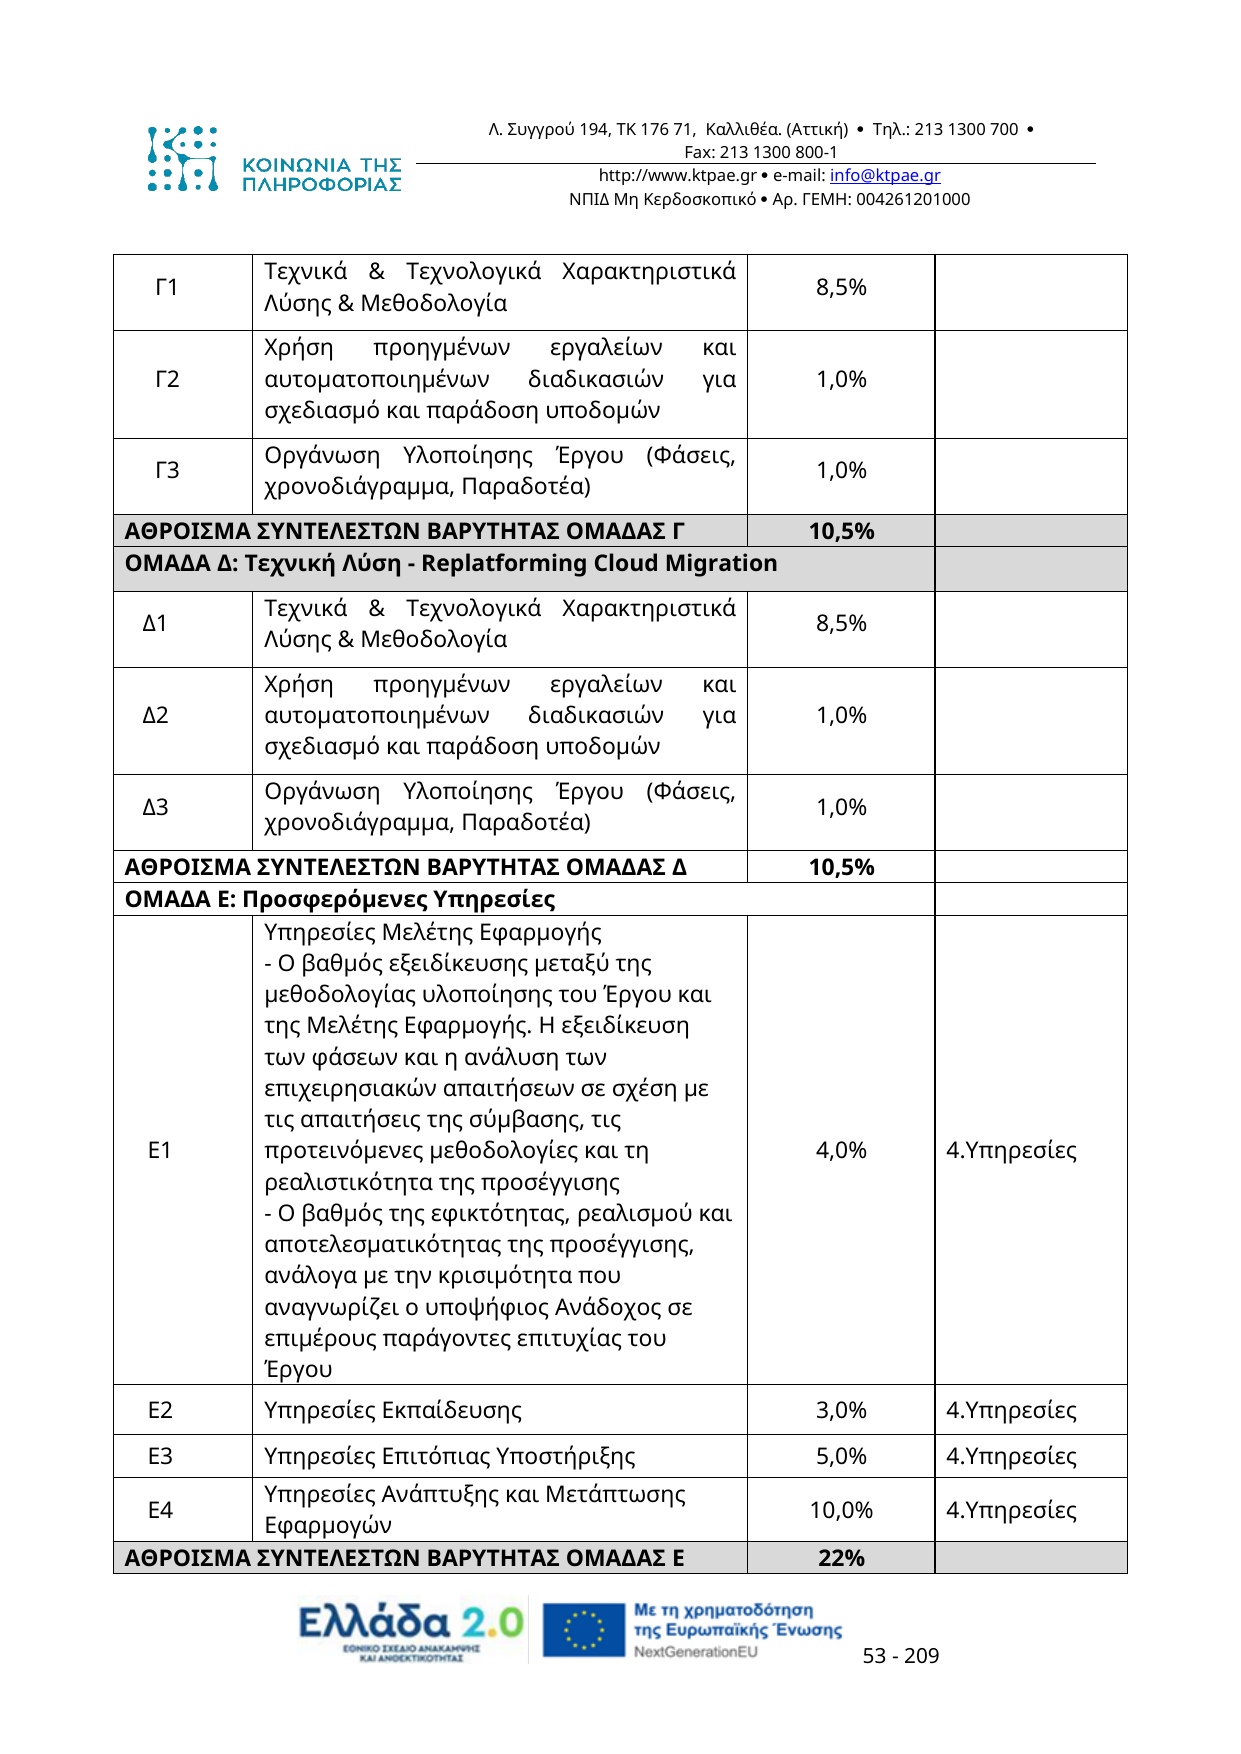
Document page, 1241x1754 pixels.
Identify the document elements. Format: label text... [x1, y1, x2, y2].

table_cell Τεχνικά & Τεχνολογικά Χαρακτηριστικά Λύσης & Μεθοδολογία [253, 255, 747, 330]
table_cell Ε2 [114, 1385, 252, 1433]
table_cell Χρήση προηγμένων εργαλείων και αυτοματοποιημένων διαδικασιών για σχεδιασμό και παράδοση υποδομών [253, 668, 747, 774]
table_cell [936, 439, 1127, 513]
table_cell [936, 515, 1127, 546]
table_cell Υπηρεσίες Μελέτης Εφαρμογής - Ο βαθμός εξειδίκευσης μεταξύ της μεθοδολογίας υλοποίησης του Έργου και της Μελέτης Εφαρμογής. Η εξειδίκευση των φάσεων και η ανάλυση των επιχειρησιακών απαιτήσεων σε σχέση με τις απαιτήσεις της σύμβασης, τις προτεινόμενες μεθοδολογίες και τη ρεαλιστικότητα της προσέγγισης - Ο βαθμός της εφικτότητας, ρεαλισμού και αποτελεσματικότητας της προσέγγισης, ανάλογα με την κρισιμότητα που αναγνωρίζει ο υποψήφιος Ανάδοχος σε επιμέρους παράγοντες επιτυχίας του Έργου [253, 916, 747, 1384]
table_cell [936, 883, 1127, 914]
picture [134, 117, 417, 198]
table_cell Υπηρεσίες Ανάπτυξης και Μετάπτωσης Εφαρμογών [253, 1478, 747, 1541]
table_cell [936, 851, 1127, 882]
table_cell [936, 668, 1127, 774]
table_cell Ε3 [114, 1435, 252, 1477]
table_cell Δ1 [114, 592, 252, 667]
table_cell Δ3 [114, 775, 252, 850]
table_cell Χρήση προηγμένων εργαλείων και αυτοματοποιημένων διαδικασιών για σχεδιασμό και παράδοση υποδομών [253, 331, 747, 437]
table_cell Γ3 [114, 439, 252, 513]
table_cell 22% [748, 1542, 934, 1573]
table_cell 4.Υπηρεσίες [936, 1435, 1127, 1477]
table_cell [936, 592, 1127, 667]
table_cell Γ2 [114, 331, 252, 437]
table_cell [936, 331, 1127, 437]
table_cell [936, 1542, 1127, 1573]
table_cell [936, 255, 1127, 330]
table_cell ΟΜΑΔΑ Δ: Τεχνική Λύση - Replatforming Cloud Migration [114, 547, 934, 591]
table_cell 5,0% [748, 1435, 934, 1477]
table_cell ΑΘΡΟΙΣΜΑ ΣΥΝΤΕΛΕΣΤΩΝ ΒΑΡΥΤΗΤΑΣ ΟΜΑΔΑΣ Γ [114, 515, 747, 546]
table_cell Γ1 [114, 255, 252, 330]
table_cell Τεχνικά & Τεχνολογικά Χαρακτηριστικά Λύσης & Μεθοδολογία [253, 592, 747, 667]
table_cell Οργάνωση Υλοποίησης Έργου (Φάσεις, χρονοδιάγραμμα, Παραδοτέα) [253, 439, 747, 513]
table_cell 1,0% [748, 331, 934, 437]
table_cell [936, 775, 1127, 850]
picture [297, 1595, 852, 1664]
table_cell Ε4 [114, 1478, 252, 1541]
table_cell 4.Υπηρεσίες [936, 916, 1127, 1384]
table_cell 3,0% [748, 1385, 934, 1433]
table_cell 8,5% [748, 592, 934, 667]
table_cell ΑΘΡΟΙΣΜΑ ΣΥΝΤΕΛΕΣΤΩΝ ΒΑΡΥΤΗΤΑΣ ΟΜΑΔΑΣ Ε [114, 1542, 747, 1573]
table_cell 10,0% [748, 1478, 934, 1541]
table_cell Ε1 [114, 916, 252, 1384]
table_cell 4,0% [748, 916, 934, 1384]
table_cell 4.Υπηρεσίες [936, 1478, 1127, 1541]
table_cell Δ2 [114, 668, 252, 774]
table_cell ΟΜΑΔΑ Ε: Προσφερόμενες Υπηρεσίες [114, 883, 934, 914]
table_cell [936, 547, 1127, 591]
table_cell 1,0% [748, 775, 934, 850]
table_cell 10,5% [748, 515, 934, 546]
table_cell Υπηρεσίες Επιτόπιας Υποστήριξης [253, 1435, 747, 1477]
table_cell ΑΘΡΟΙΣΜΑ ΣΥΝΤΕΛΕΣΤΩΝ ΒΑΡΥΤΗΤΑΣ ΟΜΑΔΑΣ Δ [114, 851, 747, 882]
table_cell 8,5% [748, 255, 934, 330]
table_cell 10,5% [748, 851, 934, 882]
table_cell 4.Υπηρεσίες [936, 1385, 1127, 1433]
table_cell Οργάνωση Υλοποίησης Έργου (Φάσεις, χρονοδιάγραμμα, Παραδοτέα) [253, 775, 747, 850]
table_cell 1,0% [748, 439, 934, 513]
table_cell 1,0% [748, 668, 934, 774]
table_cell Υπηρεσίες Εκπαίδευσης [253, 1385, 747, 1433]
